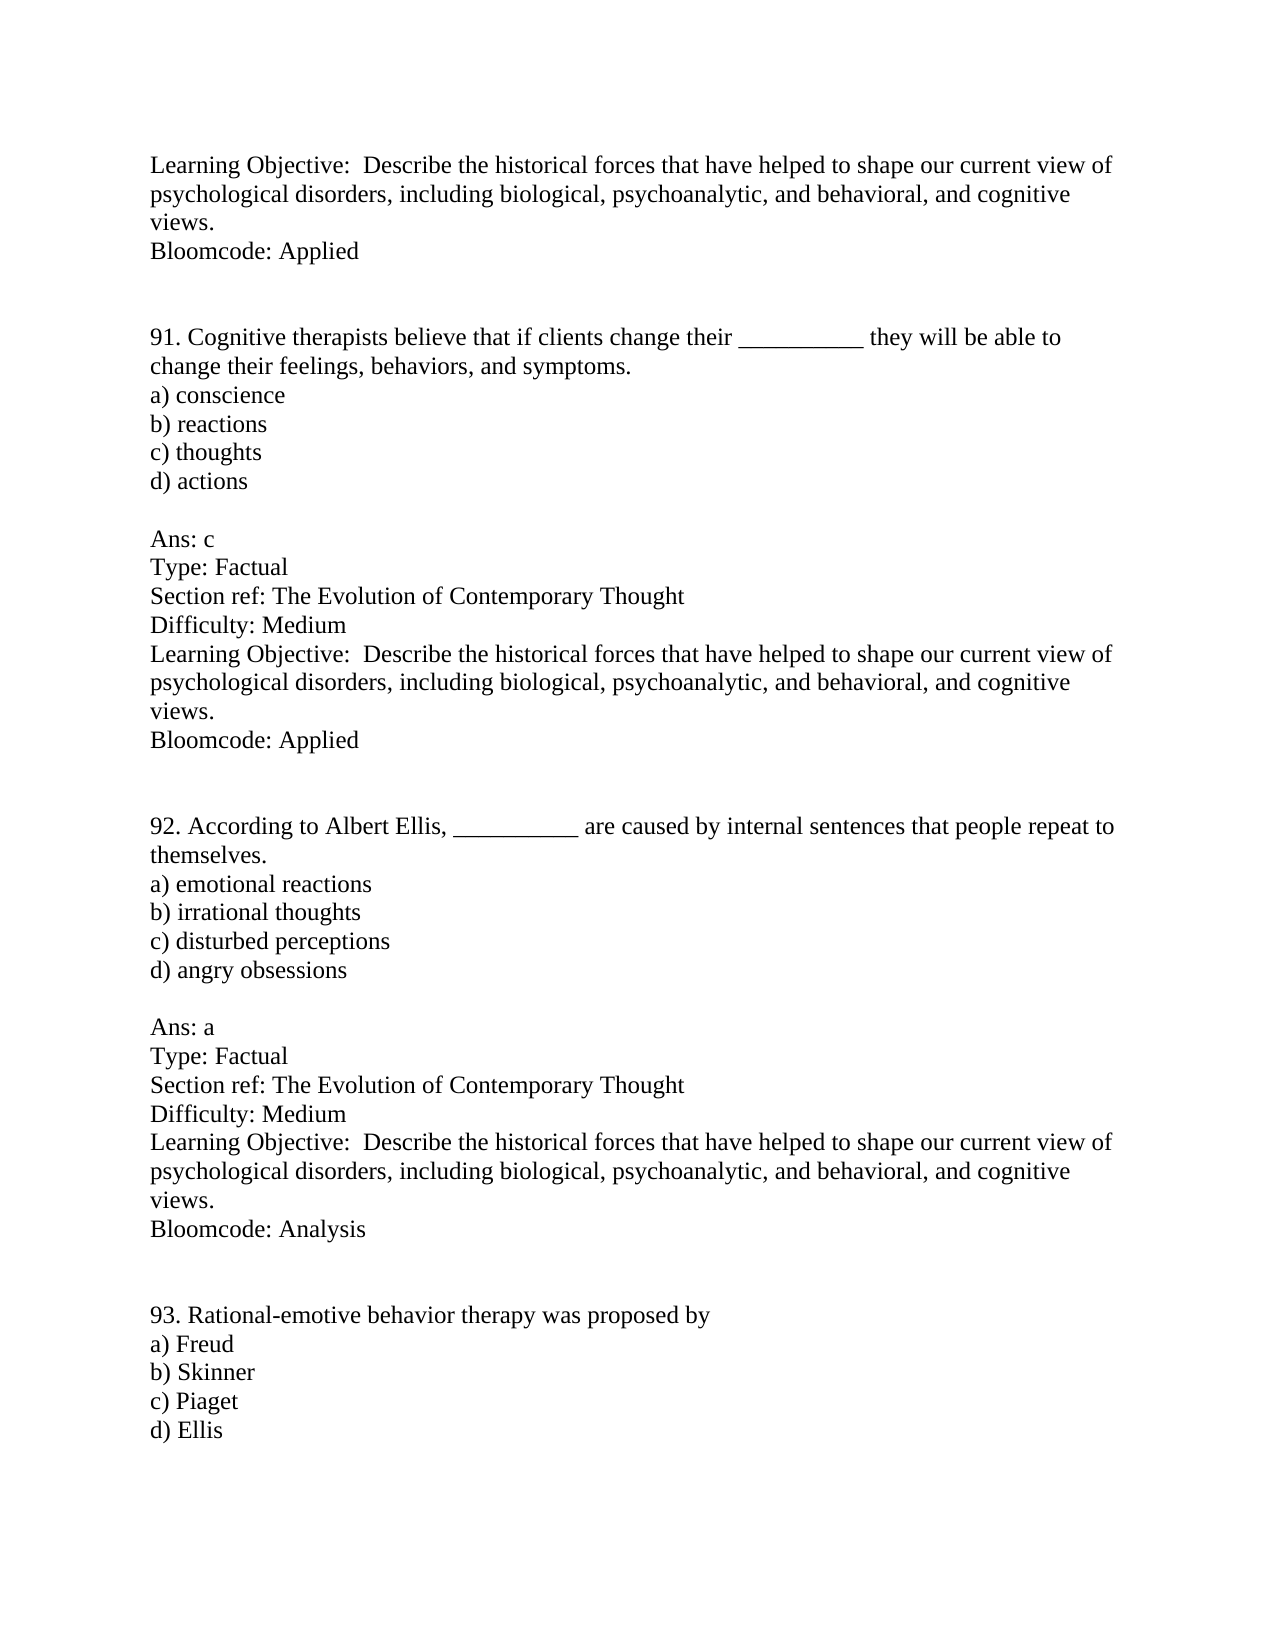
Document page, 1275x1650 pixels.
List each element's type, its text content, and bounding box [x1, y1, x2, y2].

text Section ref: The Evolution of Contemporary Thought [150, 581, 1125, 610]
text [150, 1127, 1125, 1214]
text Type: Factual [150, 552, 1125, 581]
text b) Skinner [150, 1357, 1125, 1386]
text c) Piaget [150, 1386, 1125, 1415]
text a) Freud [150, 1329, 1125, 1357]
text 92. According to Albert Ellis, __________ are caused by internal sentences that people repeat to themselves. [150, 811, 1125, 869]
text b) reactions [150, 409, 1125, 437]
text Type: Factual [150, 1041, 1125, 1070]
text b) irrational thoughts [150, 897, 1125, 926]
text d) angry obsessions [150, 955, 1125, 984]
text d) actions [150, 466, 1125, 495]
text c) thoughts [150, 437, 1125, 466]
text Section ref: The Evolution of Contemporary Thought [150, 1070, 1125, 1099]
text Bloomcode: Applied [150, 236, 1125, 265]
text Ans: a [150, 1012, 1125, 1041]
text 91. Cognitive therapists believe that if clients change their __________ they will be able to change their feelings, behaviors, and symptoms. [150, 322, 1125, 380]
text Ans: c [150, 524, 1125, 552]
text Difficulty: Medium [150, 1099, 1125, 1127]
text Difficulty: Medium [150, 610, 1125, 639]
text Bloomcode: Analysis [150, 1214, 1125, 1242]
text a) emotional reactions [150, 869, 1125, 897]
text 93. Rational-emotive behavior therapy was proposed by [150, 1300, 1125, 1329]
text d) Ellis [150, 1415, 1125, 1444]
text c) disturbed perceptions [150, 926, 1125, 955]
text a) conscience [150, 380, 1125, 409]
text Bloomcode: Applied [150, 725, 1125, 754]
